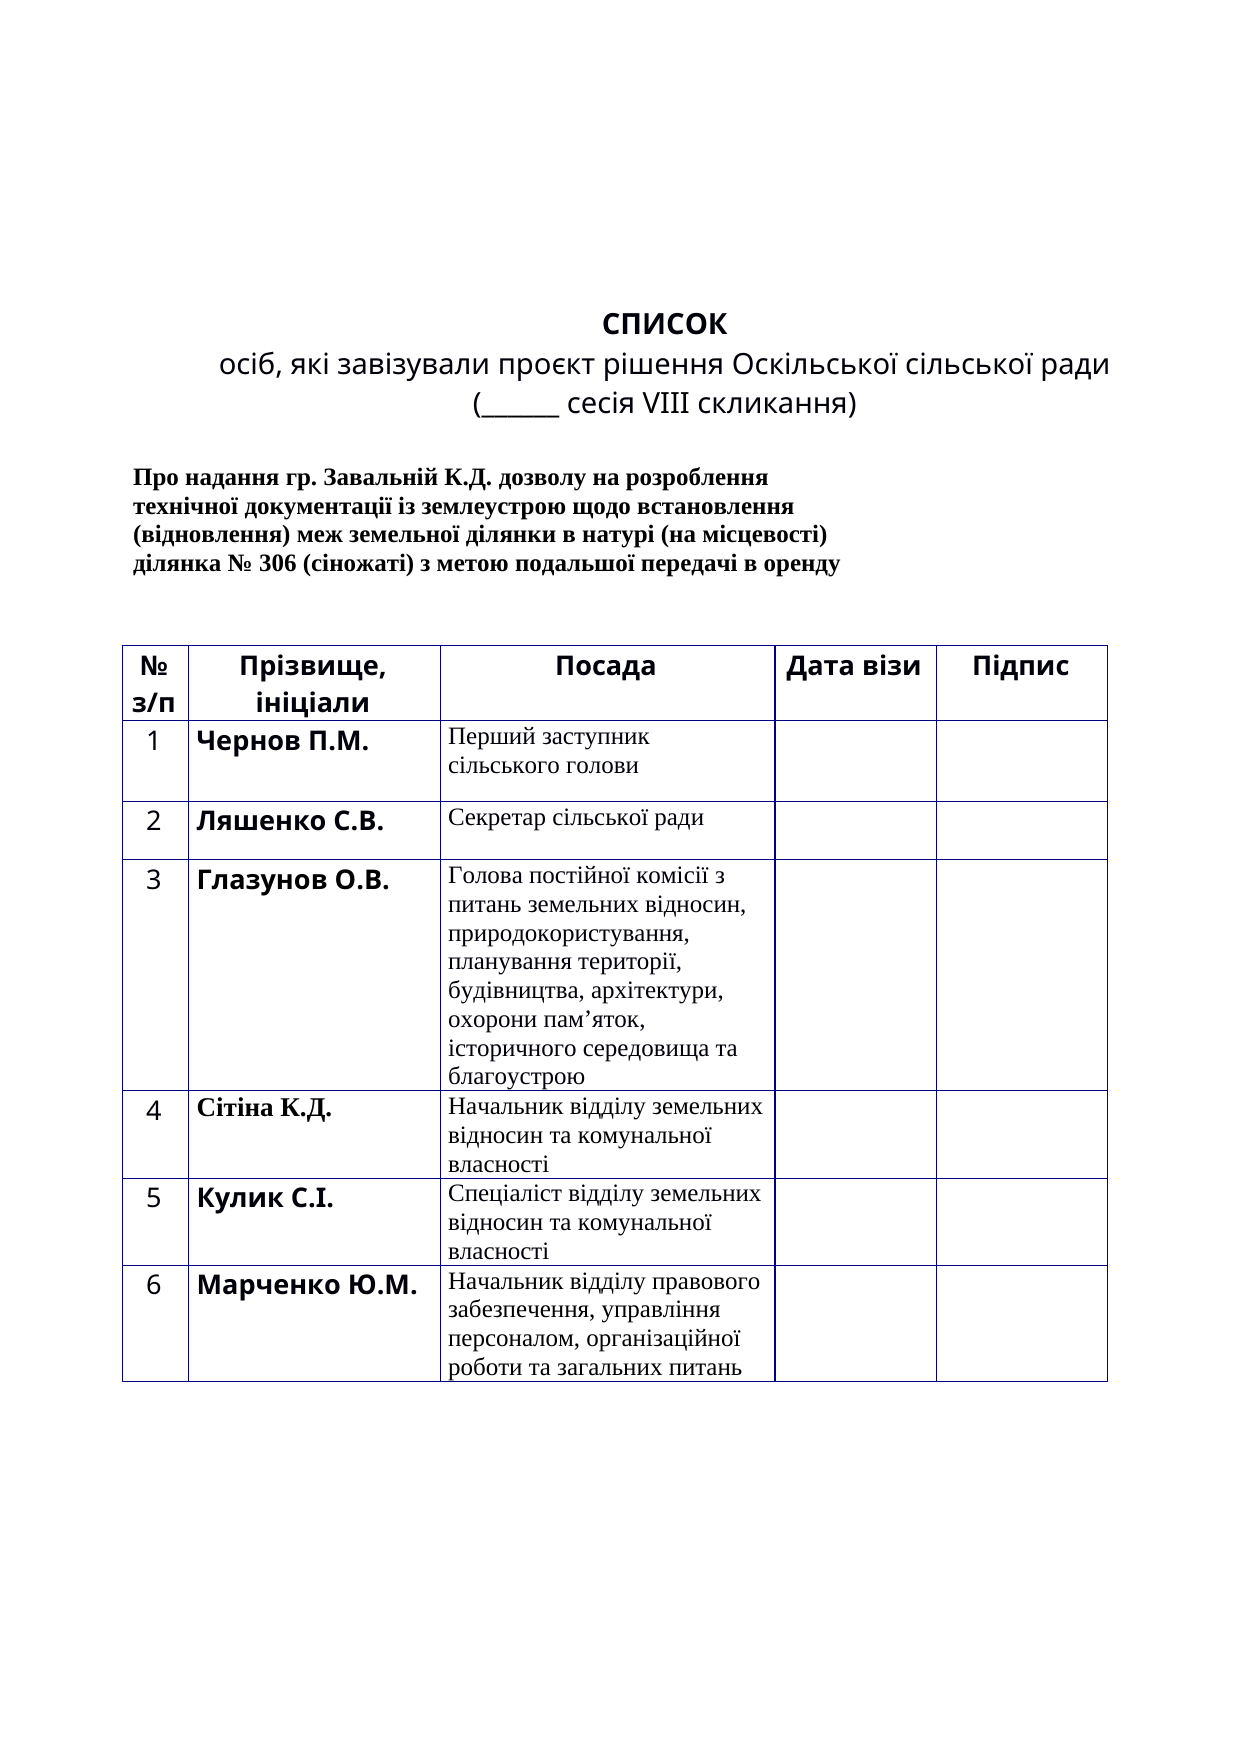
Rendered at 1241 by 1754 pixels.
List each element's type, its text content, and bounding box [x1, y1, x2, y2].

table_cell [776, 802, 936, 859]
table_cell 2 [123, 802, 188, 859]
table_cell Секретар сільської ради [441, 802, 774, 859]
table_cell Перший заступник сільського голови [441, 721, 774, 801]
table_header Прізвище, ініціали [189, 646, 440, 720]
table_cell [776, 1179, 936, 1265]
text ділянка № 306 (сіножаті) з метою подальшої передачі в оренду [133, 548, 1196, 577]
text Про надання гр. Завальній К.Д. дозволу на розроблення [133, 462, 1196, 491]
text технічної документації із землеустрою щодо встановлення [133, 491, 1196, 519]
table_cell Начальник відділу правового забезпечення, управління персоналом, організаційної роботи та загальних питань [441, 1266, 774, 1381]
table_cell 4 [123, 1091, 188, 1177]
table_cell 3 [123, 860, 188, 1090]
table_cell Глазунов О.В. [189, 860, 440, 1090]
table_cell Сітіна К.Д. [189, 1091, 440, 1177]
table_header Дата візи [776, 646, 936, 720]
table_cell [776, 1266, 936, 1381]
text (відновлення) меж земельної ділянки в натурі (на місцевості) [133, 519, 1196, 548]
table_cell [776, 1091, 936, 1177]
table_cell [937, 1179, 1107, 1265]
table_cell Кулик С.І. [189, 1179, 440, 1265]
table_cell [776, 860, 936, 1090]
table_cell Чернов П.М. [189, 721, 440, 801]
text осіб, які завізували проєкт рішення Оскільської сільської ради [133, 343, 1196, 383]
table_header № з/п [123, 646, 188, 720]
table_cell Марченко Ю.М. [189, 1266, 440, 1381]
table_cell 5 [123, 1179, 188, 1265]
table_header Підпис [937, 646, 1107, 720]
table_cell [937, 1266, 1107, 1381]
table_cell 1 [123, 721, 188, 801]
table_cell [937, 860, 1107, 1090]
table_cell [937, 1091, 1107, 1177]
table_cell [776, 721, 936, 801]
table_cell Спеціаліст відділу земельних відносин та комунальної власності [441, 1179, 774, 1265]
text СПИСОК [133, 303, 1196, 343]
table_header Посада [441, 646, 774, 720]
table_cell [937, 802, 1107, 859]
table_cell Начальник відділу земельних відносин та комунальної власності [441, 1091, 774, 1177]
table_cell 6 [123, 1266, 188, 1381]
table_cell Ляшенко С.В. [189, 802, 440, 859]
table_cell Голова постійної комісії з питань земельних відносин, природокористування, планування території, будівництва, архітектури, охорони пам’яток, історичного середовища та благоустрою [441, 860, 774, 1090]
table_cell [937, 721, 1107, 801]
text (______ сесія VІІІ скликання) [133, 383, 1196, 422]
